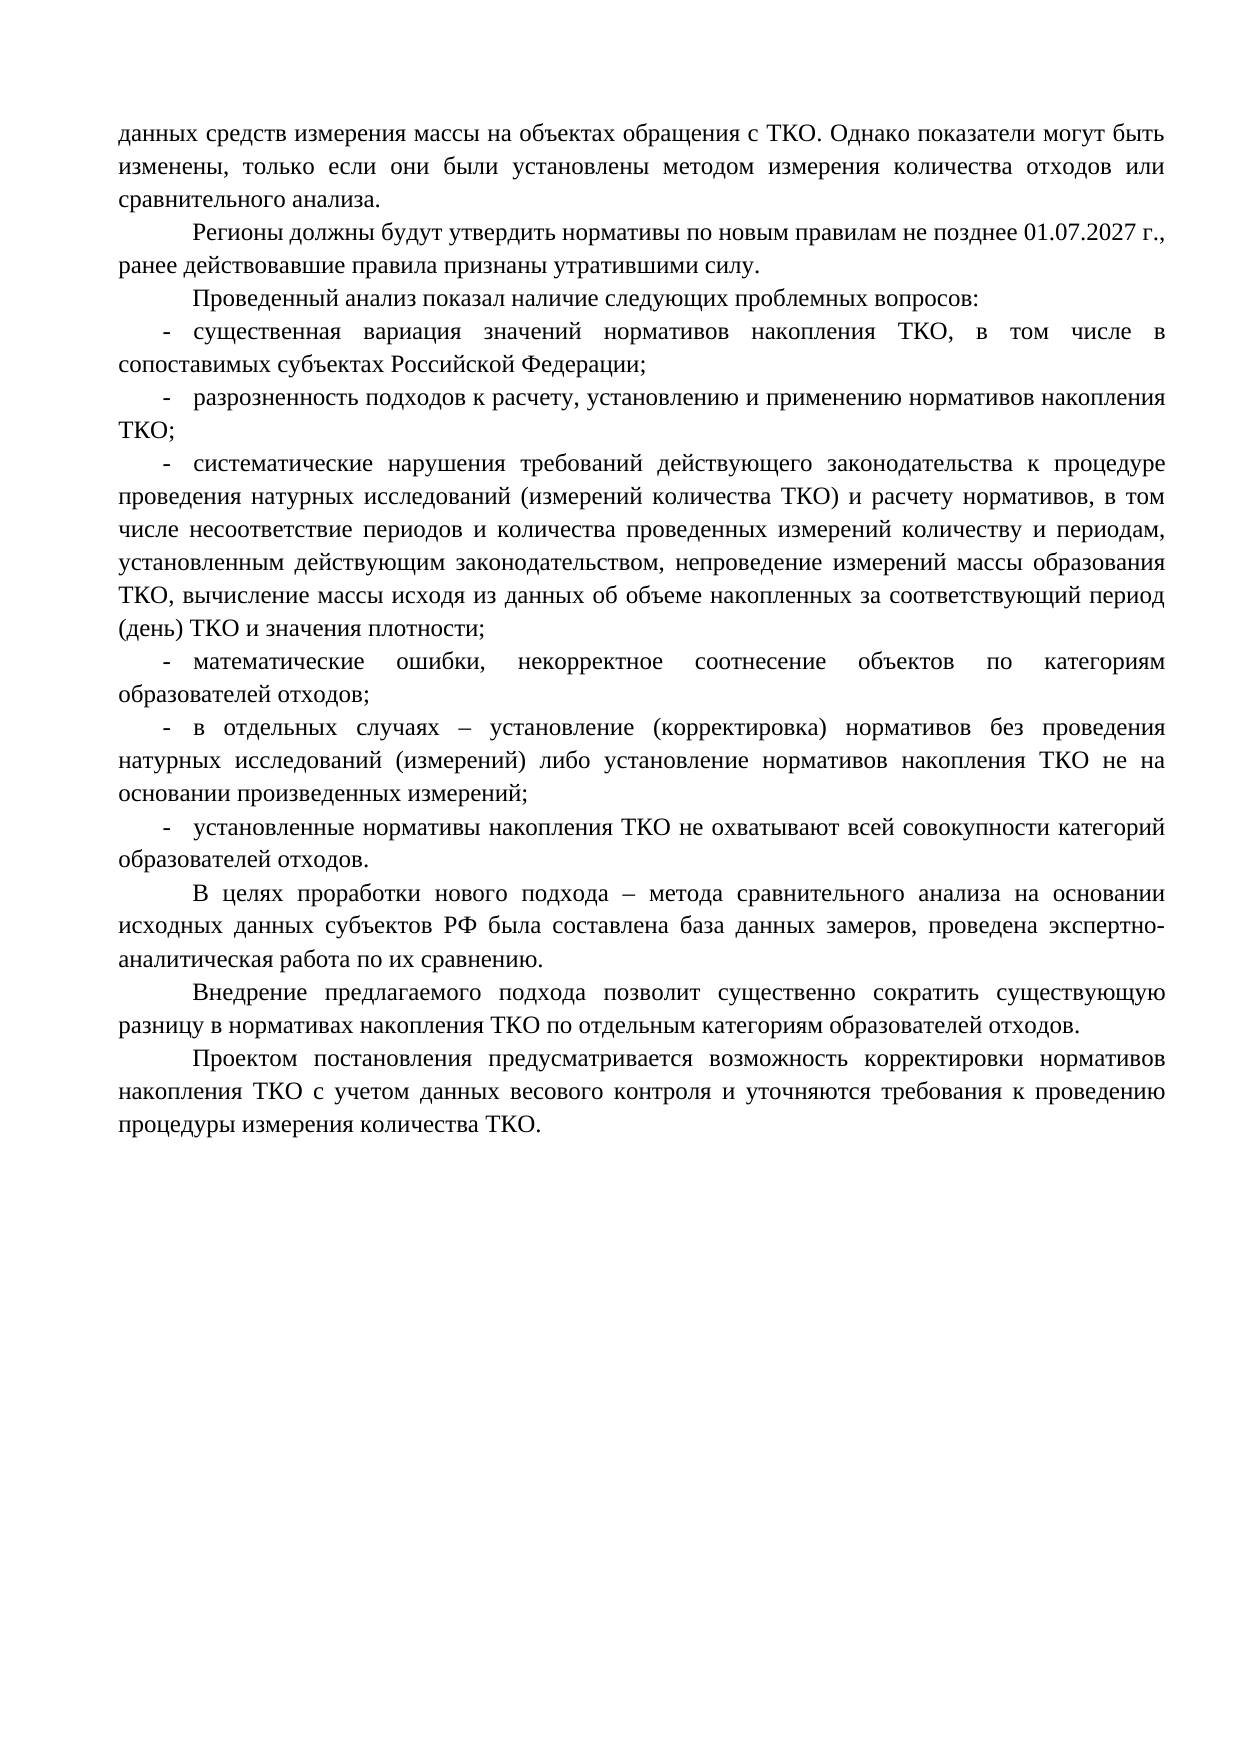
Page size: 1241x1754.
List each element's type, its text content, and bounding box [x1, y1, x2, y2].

text Проектом постановления предусматривается возможность корректировки нормативов накопления ТКО с учетом данных весового контроля и уточняются требования к проведению процедуры измерения количества ТКО. [118, 1043, 1166, 1137]
list установленные нормативы накопления ТКО не охватывают всей совокупности категорий образователей отходов. [118, 812, 1166, 873]
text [118, 118, 1166, 213]
list разрозненность подходов к расчету, установлению и применению нормативов накопления ТКО; [118, 382, 1166, 444]
text Внедрение предлагаемого подхода позволит существенно сократить существующую разницу в нормативах накопления ТКО по отдельным категориям образователей отходов. [118, 977, 1166, 1038]
list существенная вариация значений нормативов накопления ТКО, в том числе в сопоставимых субъектах Российской Федерации; [118, 316, 1166, 378]
list в отдельных случаях – установление (корректировка) нормативов без проведения натурных исследований (измерений) либо установление нормативов накопления ТКО не на основании произведенных измерений; [118, 712, 1166, 807]
text Проведенный анализ показал наличие следующих проблемных вопросов: [118, 283, 1166, 312]
list математические ошибки, некорректное соотнесение объектов по категориям образователей отходов; [118, 646, 1166, 708]
list систематические нарушения требований действующего законодательства к процедуре проведения натурных исследований (измерений количества ТКО) и расчету нормативов, в том числе несоответствие периодов и количества проведенных измерений количеству и периодам, установленным действующим законодательством, непроведение измерений массы образования ТКО, вычисление массы исходя из данных об объеме накопленных за соответствующий период (день) ТКО и значения плотности; [118, 448, 1166, 642]
text Регионы должны будут утвердить нормативы по новым правилам не позднее 01.07.2027 г., ранее действовавшие правила признаны утратившими силу. [118, 217, 1166, 279]
text В целях проработки нового подхода – метода сравнительного анализа на основании исходных данных субъектов РФ была составлена база данных замеров, проведена экспертно-аналитическая работа по их сравнению. [118, 878, 1166, 972]
